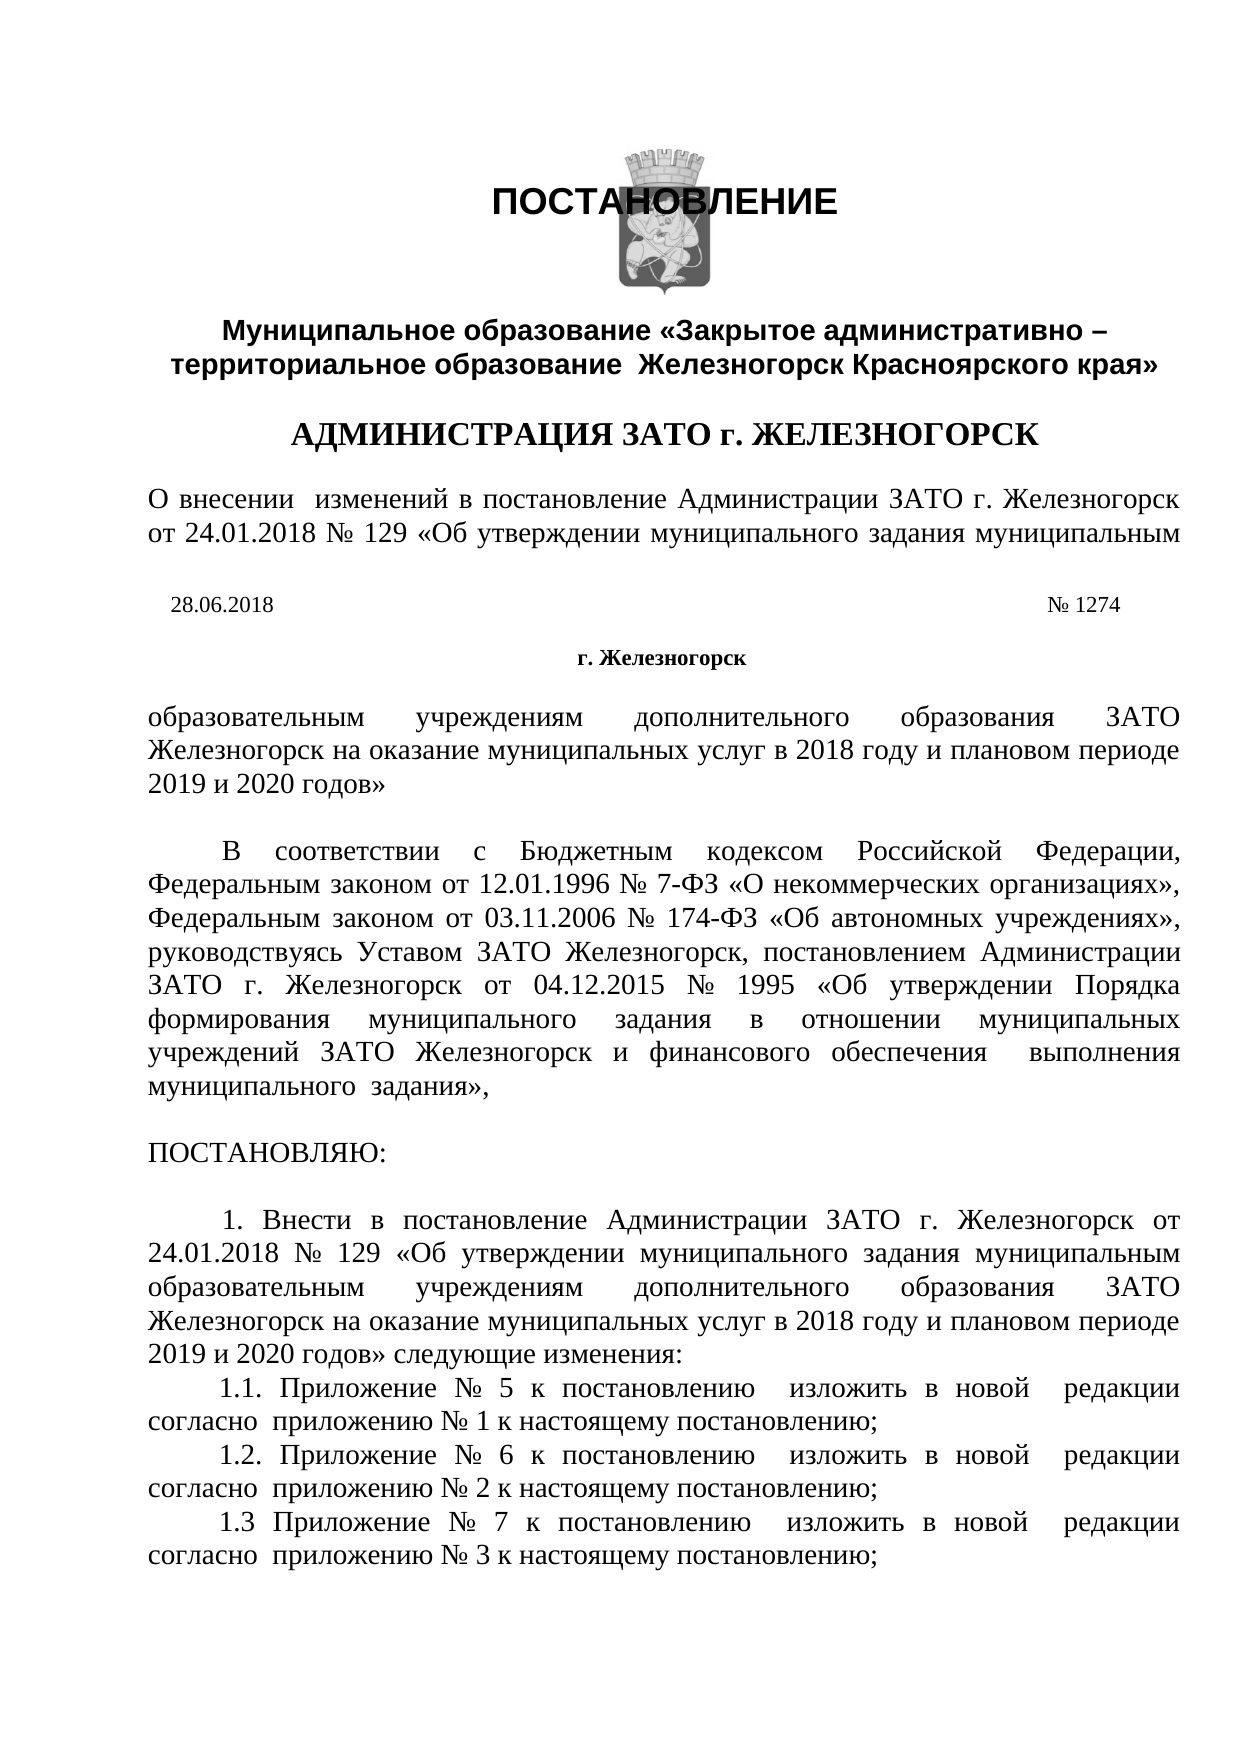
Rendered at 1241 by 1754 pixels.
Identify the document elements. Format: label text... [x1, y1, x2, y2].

text г. Железногорск [170, 644, 1153, 670]
subtitle АДМИНИСТРАЦИЯ ЗАТО г. ЖЕЛЕЗНОГОРСК [149, 414, 1180, 452]
text 1. Внести в постановление Администрации ЗАТО г. Железногорск от 24.01.2018 № 129 «Об утверждении муниципального задания муниципальным образовательным учреждениям дополнительного образования ЗАТО Железногорск на оказание муниципальных услуг в 2018 году и плановом периоде 2019 и 2020 годов» следующие изменения: [148, 1202, 1181, 1370]
text ПОСТАНОВЛЯЮ: [148, 1135, 1181, 1168]
text 1.3 Приложение № 7 к постановлению изложить в новой редакции согласно приложению № 3 к настоящему постановлению; [148, 1504, 1181, 1571]
text ПОСТАНОВЛЕНИЕ [149, 179, 1180, 222]
text 1.2. Приложение № 6 к постановлению изложить в новой редакции согласно приложению № 2 к настоящему постановлению; [148, 1437, 1181, 1504]
text 1.1. Приложение № 5 к постановлению изложить в новой редакции согласно приложению № 1 к настоящему постановлению; [148, 1370, 1181, 1437]
text В соответствии с Бюджетным кодексом Российской Федерации, Федеральным законом от 12.01.1996 № 7-ФЗ «О некоммерческих организациях», Федеральным законом от 03.11.2006 № 174-ФЗ «Об автономных учреждениях», руководствуясь Уставом ЗАТО Железногорск, постановлением Администрации ЗАТО г. Железногорск от 04.12.2015 № 1995 «Об утверждении Порядка формирования муниципального задания в отношении муниципальных учреждений ЗАТО Железногорск и финансового обеспечения выполнения муниципального задания», [148, 833, 1181, 1101]
text Муниципальное образование «Закрытое административно – территориальное образование Железногорск Красноярского края» [149, 313, 1180, 381]
text 28.06.2018 № 1274 [170, 591, 1153, 617]
title О внесении изменений в постановление Администрации ЗАТО г. Железногорск от 24.01.2018 № 129 «Об утверждении муниципального задания муниципальным образовательным учреждениям дополнительного образования ЗАТО Железногорск на оказание муниципальных услуг в 2018 году и плановом периоде 2019 и 2020 годов» [148, 481, 1181, 799]
